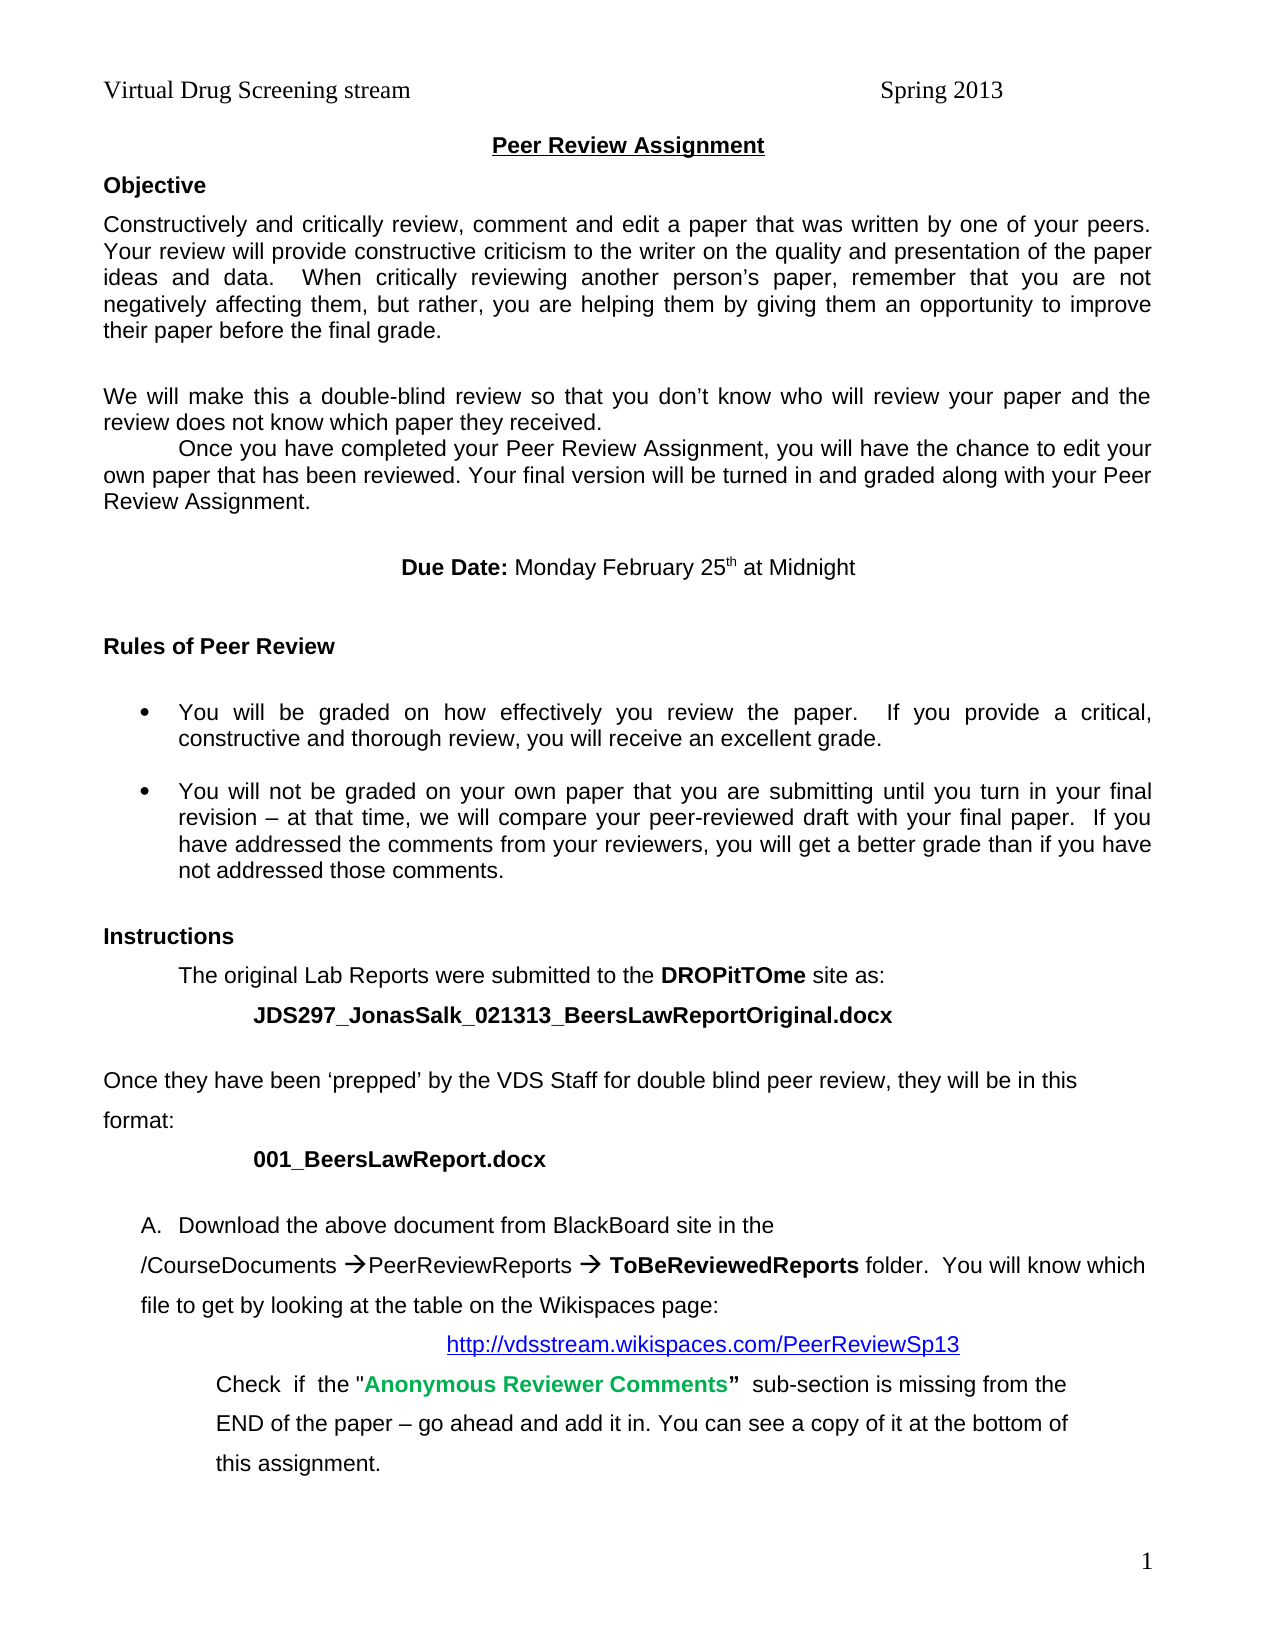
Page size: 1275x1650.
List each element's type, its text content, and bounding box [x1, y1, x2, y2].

text Peer Review Assignment [103, 132, 1153, 159]
text Once you have completed your Peer Review Assignment, you will have the chance to edit your own paper that has been reviewed. Your final version will be turned in and graded along with your Peer Review Assignment. [103, 435, 1153, 514]
list You will be graded on how effectively you review the paper. If you provide a critical, constructive and thorough review, you will receive an excellent grade. [141, 699, 1153, 751]
text We will make this a double-blind review so that you don’t know who will review your paper and the review does not know which paper they received. [103, 383, 1153, 435]
text Constructively and critically review, comment and edit a paper that was written by one of your peers. Your review will provide constructive criticism to the writer on the quality and presentation of the paper ideas and data. When critically reviewing another person’s paper, remember that you are not negatively affecting them, but rather, you are helping them by giving them an opportunity to improve their paper before the final grade. [103, 211, 1153, 343]
text Due Date: Monday February 25th at Midnight [103, 554, 1153, 580]
text The original Lab Reports were submitted to the DROPitTOme site as: [103, 962, 1153, 988]
text JDS297_JonasSalk_021313_BeersLawReportOriginal.docx [178, 1002, 1153, 1028]
text Check if the "Anonymous Reviewer Comments” sub-section is missing from the END of the paper – go ahead and add it in. You can see a copy of it at the bottom of this assignment. [216, 1371, 1069, 1476]
list You will not be graded on your own paper that you are submitting until you turn in your final revision – at that time, we will compare your peer-reviewed draft with your final paper. If you have addressed the comments from your reviewers, you will get a better grade than if you have not addressed those comments. [141, 778, 1153, 883]
list Download the above document from BlackBoard site in the [141, 1212, 1153, 1239]
text Once they have been ‘prepped’ by the VDS Staff for double blind peer review, they will be in this format: [103, 1067, 1153, 1133]
text http://vdsstream.wikispaces.com/PeerReviewSp13 [178, 1331, 1153, 1358]
text Instructions [103, 923, 1153, 949]
text Rules of Peer Review [103, 633, 1153, 659]
text Objective [103, 172, 1153, 198]
text /CourseDocuments PeerReviewReports ToBeReviewedReports folder. You will know which file to get by looking at the table on the Wikispaces page: [141, 1252, 1153, 1318]
text 001_BeersLawReport.docx [178, 1146, 1153, 1173]
